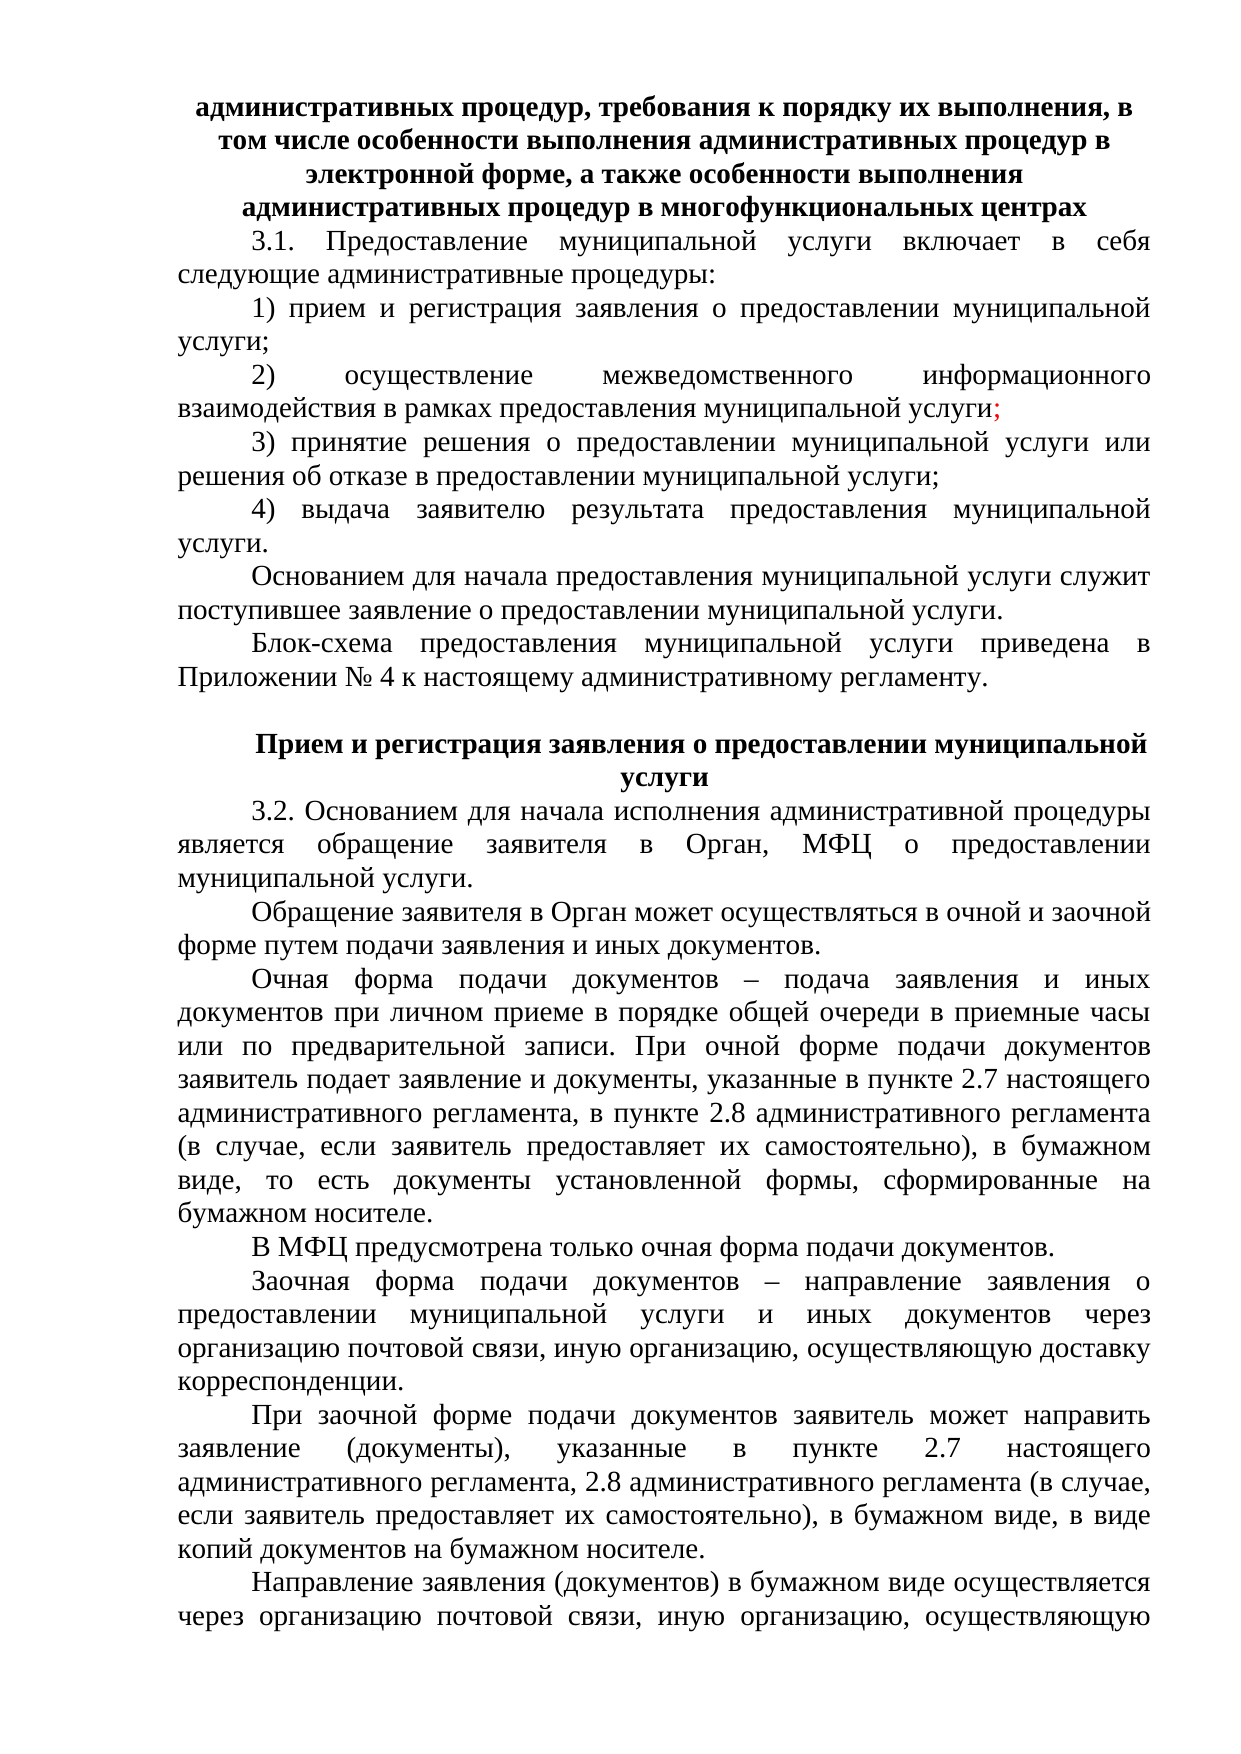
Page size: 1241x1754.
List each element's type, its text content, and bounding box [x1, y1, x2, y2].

text Основанием для начала предоставления муниципальной услуги служит поступившее заявление о предоставлении муниципальной услуги. [177, 558, 1152, 625]
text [177, 1564, 1152, 1632]
text Обращение заявителя в Орган может осуществляться в очной и заочной форме путем подачи заявления и иных документов. [177, 894, 1152, 961]
text Очная форма подачи документов – подача заявления и иных документов при личном приеме в порядке общей очереди в приемные часы или по предварительной записи. При очной форме подачи документов заявитель подает заявление и документы, указанные в пункте 2.7 настоящего административного регламента, в пункте 2.8 административного регламента (в случае, если заявитель предоставляет их самостоятельно), в бумажном виде, то есть документы установленной формы, сформированные на бумажном носителе. [177, 961, 1152, 1229]
text 3.2. Основанием для начала исполнения административной процедуры является обращение заявителя в Орган, МФЦ о предоставлении муниципальной услуги. [177, 793, 1152, 894]
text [177, 89, 1152, 223]
text Заочная форма подачи документов – направление заявления о предоставлении муниципальной услуги и иных документов через организацию почтовой связи, иную организацию, осуществляющую доставку корреспонденции. [177, 1263, 1152, 1397]
text 1) прием и регистрация заявления о предоставлении муниципальной услуги; [177, 290, 1152, 357]
text В МФЦ предусмотрена только очная форма подачи документов. [177, 1229, 1152, 1263]
text 3) принятие решения о предоставлении муниципальной услуги или решения об отказе в предоставлении муниципальной услуги; [177, 424, 1152, 491]
text Блок-схема предоставления муниципальной услуги приведена в Приложении № 4 к настоящему административному регламенту. [177, 625, 1152, 692]
text Прием и регистрация заявления о предоставлении муниципальной услуги [177, 726, 1152, 793]
text При заочной форме подачи документов заявитель может направить заявление (документы), указанные в пункте 2.7 настоящего административного регламента, 2.8 административного регламента (в случае, если заявитель предоставляет их самостоятельно), в бумажном виде, в виде копий документов на бумажном носителе. [177, 1397, 1152, 1564]
text 2) осуществление межведомственного информационного взаимодействия в рамках предоставления муниципальной услуги; [177, 357, 1152, 424]
text 3.1. Предоставление муниципальной услуги включает в себя следующие административные процедуры: [177, 223, 1152, 290]
text 4) выдача заявителю результата предоставления муниципальной услуги. [177, 491, 1152, 558]
